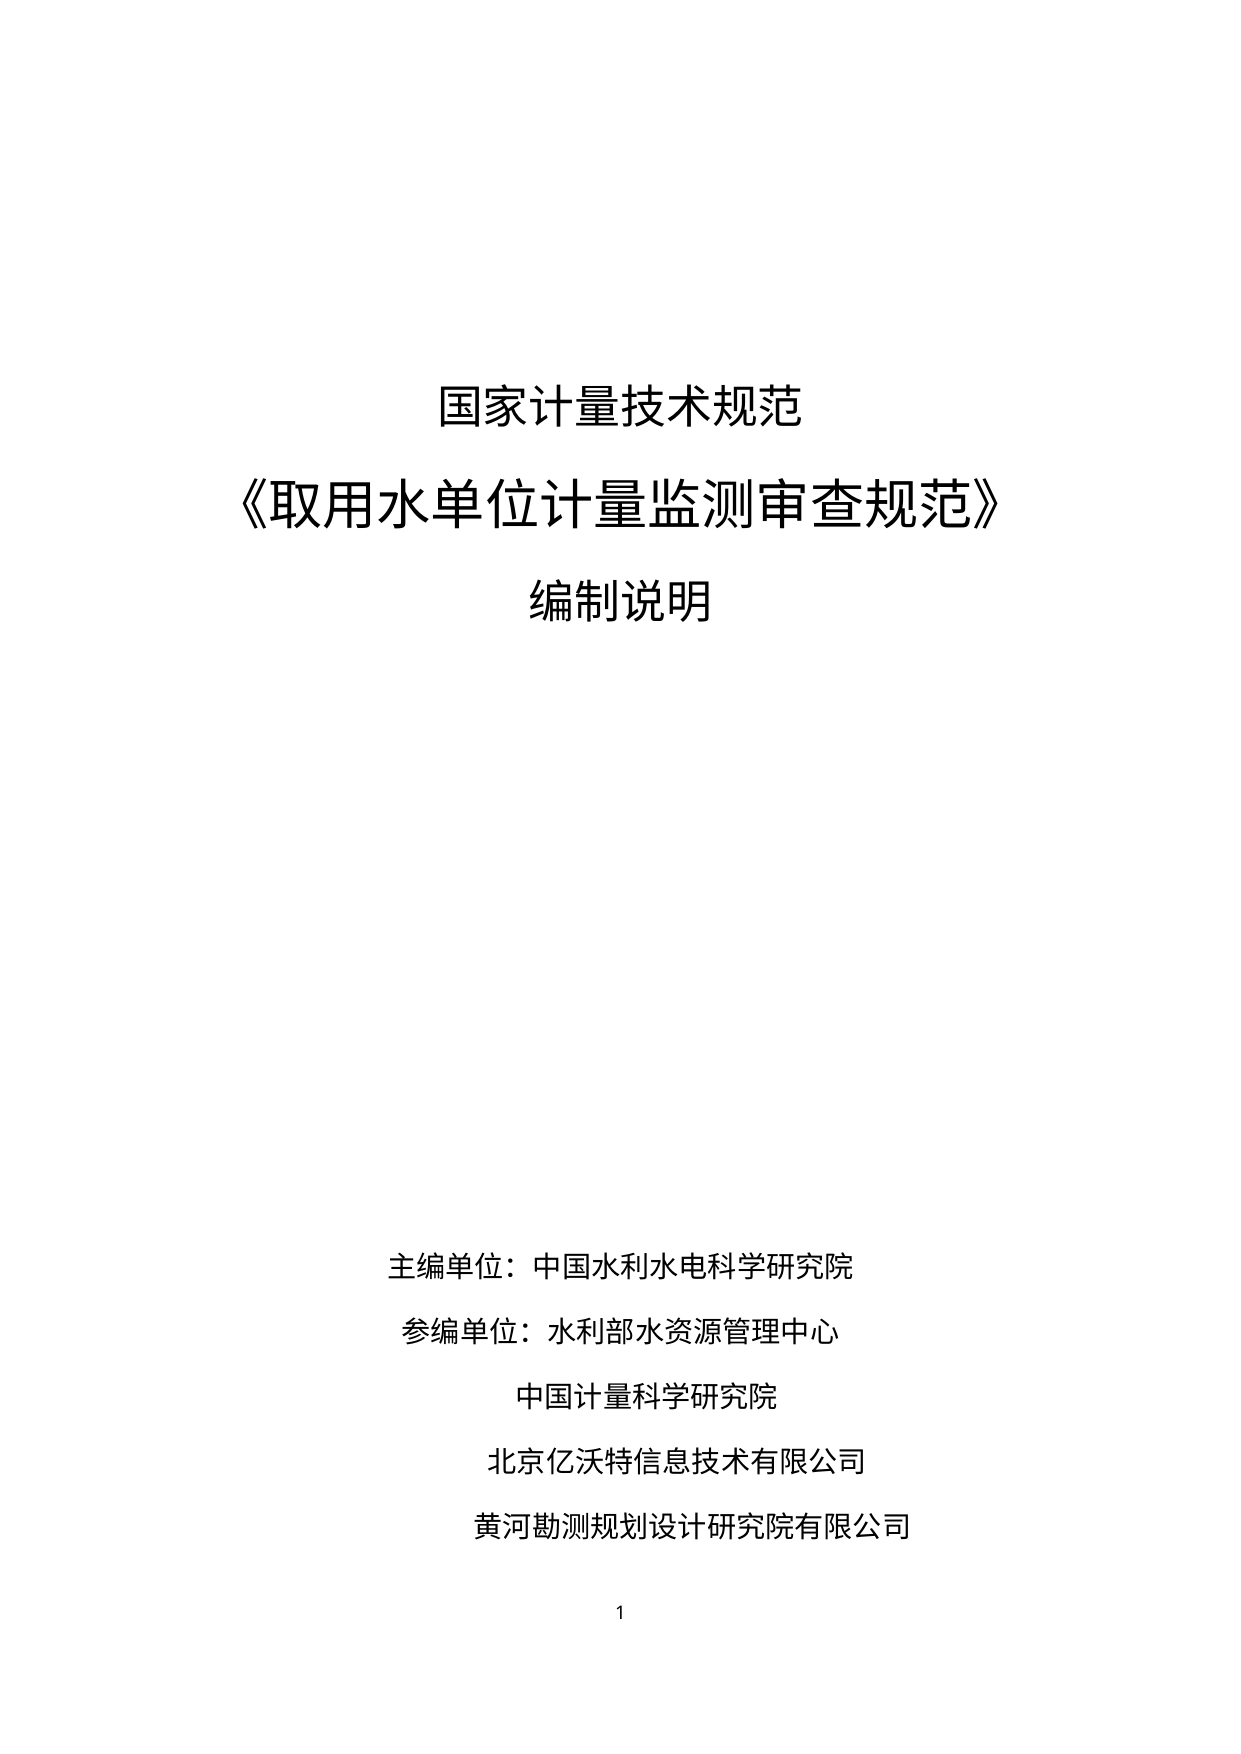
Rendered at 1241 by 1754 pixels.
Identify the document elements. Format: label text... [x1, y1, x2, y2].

text 《取用水单位计量监测审查规范》 [187, 452, 1053, 550]
text 北京亿沃特信息技术有限公司 [187, 1427, 1053, 1492]
text 参编单位：水利部水资源管理中心 [187, 1297, 1053, 1362]
text 黄河勘测规划设计研究院有限公司 [187, 1492, 1053, 1557]
text 中国计量科学研究院 [187, 1362, 1053, 1427]
text 编制说明 [187, 550, 1053, 647]
text 主编单位：中国水利水电科学研究院 [187, 1232, 1053, 1297]
text 国家计量技术规范 [187, 355, 1053, 452]
